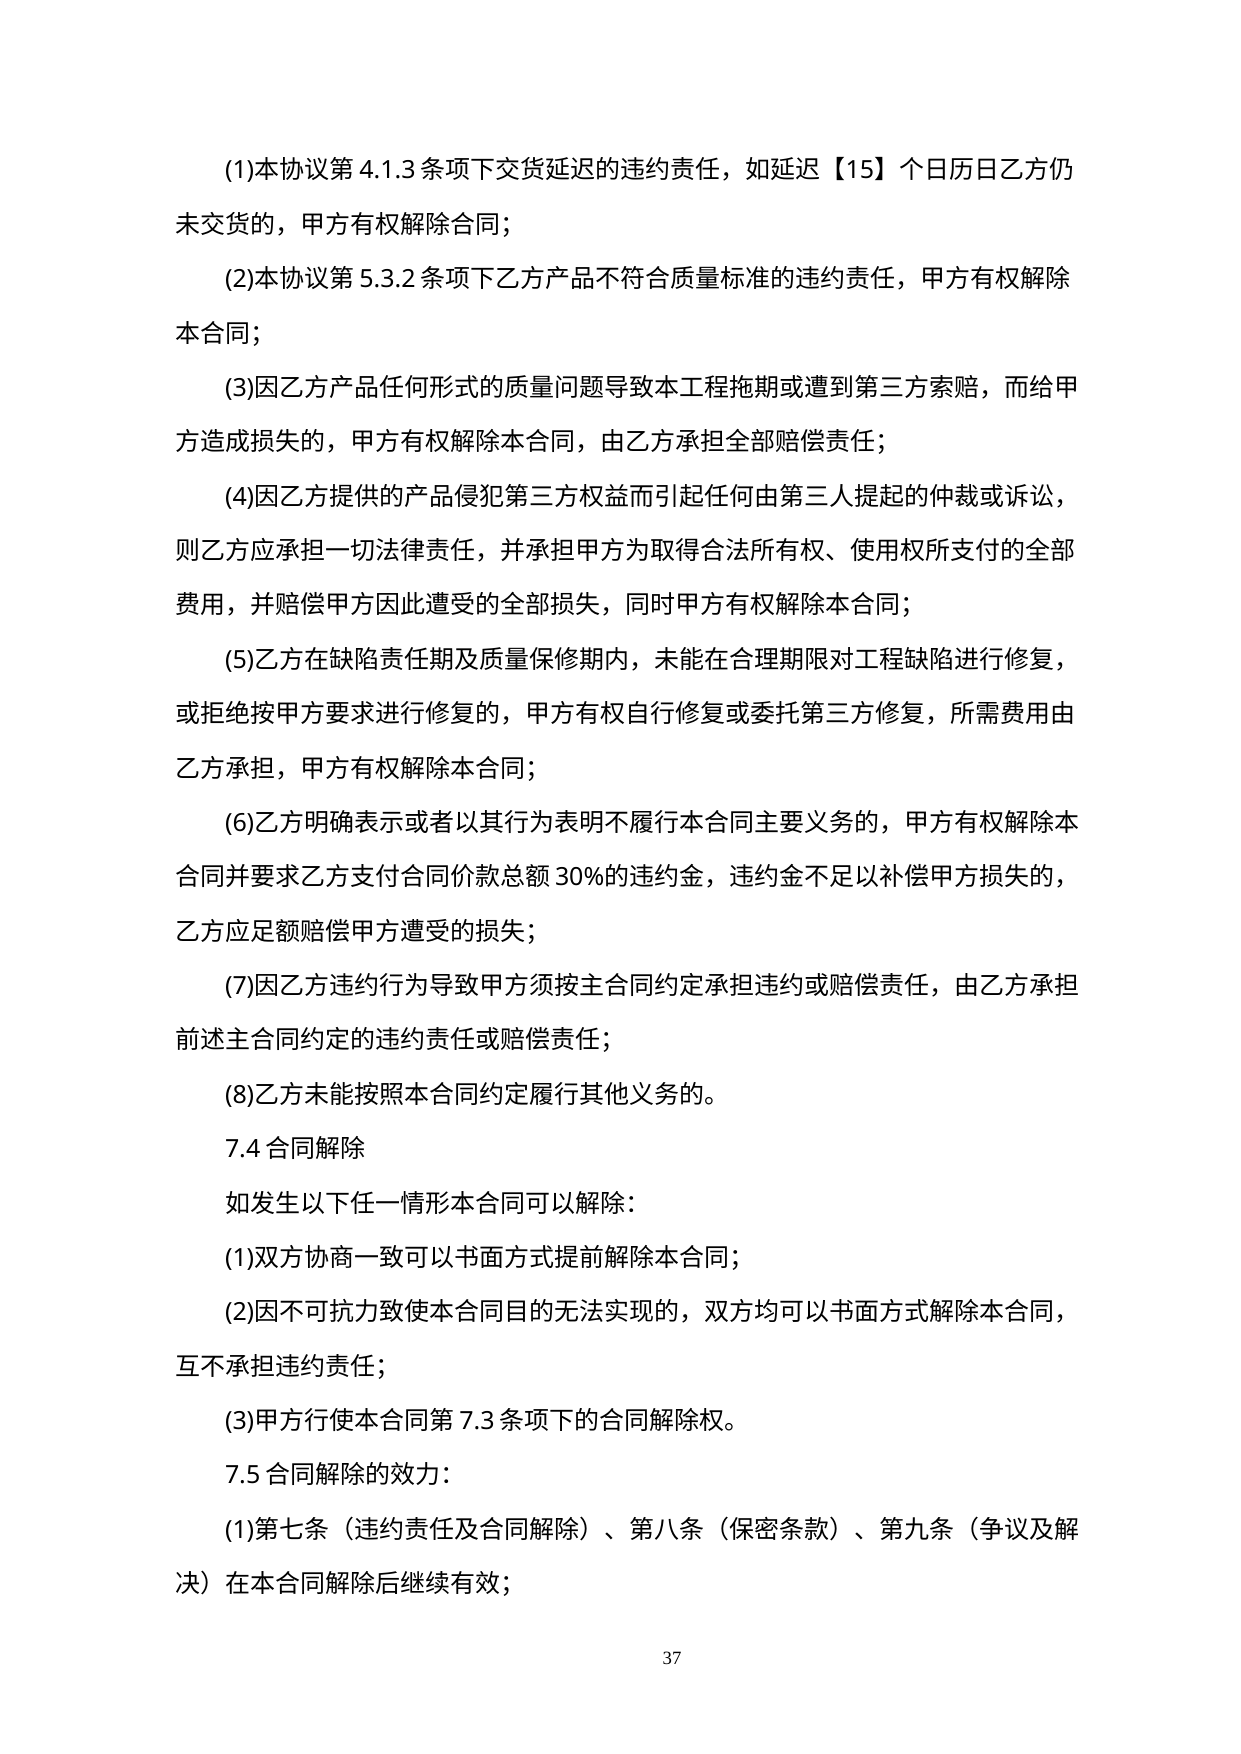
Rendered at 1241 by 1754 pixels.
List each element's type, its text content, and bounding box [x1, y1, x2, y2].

text 7.4合同解除 [175, 1129, 1091, 1165]
text 7.5合同解除的效力： [175, 1455, 1091, 1491]
text (2)因不可抗力致使本合同目的无法实现的，双方均可以书面方式解除本合同，互不承担违约责任； [175, 1292, 1091, 1382]
text 如发生以下任一情形本合同可以解除： [175, 1183, 1091, 1219]
text (3)因乙方产品任何形式的质量问题导致本工程拖期或遭到第三方索赔，而给甲方造成损失的，甲方有权解除本合同，由乙方承担全部赔偿责任； [175, 367, 1091, 458]
text (1)第七条（违约责任及合同解除）、第八条（保密条款）、第九条（争议及解决）在本合同解除后继续有效； [175, 1509, 1091, 1600]
text (2)本协议第5.3.2条项下乙方产品不符合质量标准的违约责任，甲方有权解除本合同； [175, 259, 1091, 349]
text (1)本协议第4.1.3条项下交货延迟的违约责任，如延迟【15】个日历日乙方仍未交货的，甲方有权解除合同； [175, 150, 1091, 241]
text (6)乙方明确表示或者以其行为表明不履行本合同主要义务的，甲方有权解除本合同并要求乙方支付合同价款总额30%的违约金，违约金不足以补偿甲方损失的，乙方应足额赔偿甲方遭受的损失； [175, 802, 1091, 947]
text (7)因乙方违约行为导致甲方须按主合同约定承担违约或赔偿责任，由乙方承担前述主合同约定的违约责任或赔偿责任； [175, 966, 1091, 1056]
text (4)因乙方提供的产品侵犯第三方权益而引起任何由第三人提起的仲裁或诉讼，则乙方应承担一切法律责任，并承担甲方为取得合法所有权、使用权所支付的全部费用，并赔偿甲方因此遭受的全部损失，同时甲方有权解除本合同； [175, 476, 1091, 621]
text (5)乙方在缺陷责任期及质量保修期内，未能在合理期限对工程缺陷进行修复，或拒绝按甲方要求进行修复的，甲方有权自行修复或委托第三方修复，所需费用由乙方承担，甲方有权解除本合同； [175, 639, 1091, 784]
text (1)双方协商一致可以书面方式提前解除本合同； [175, 1237, 1091, 1274]
text (3)甲方行使本合同第7.3条项下的合同解除权。 [175, 1401, 1091, 1437]
text (8)乙方未能按照本合同约定履行其他义务的。 [175, 1074, 1091, 1111]
